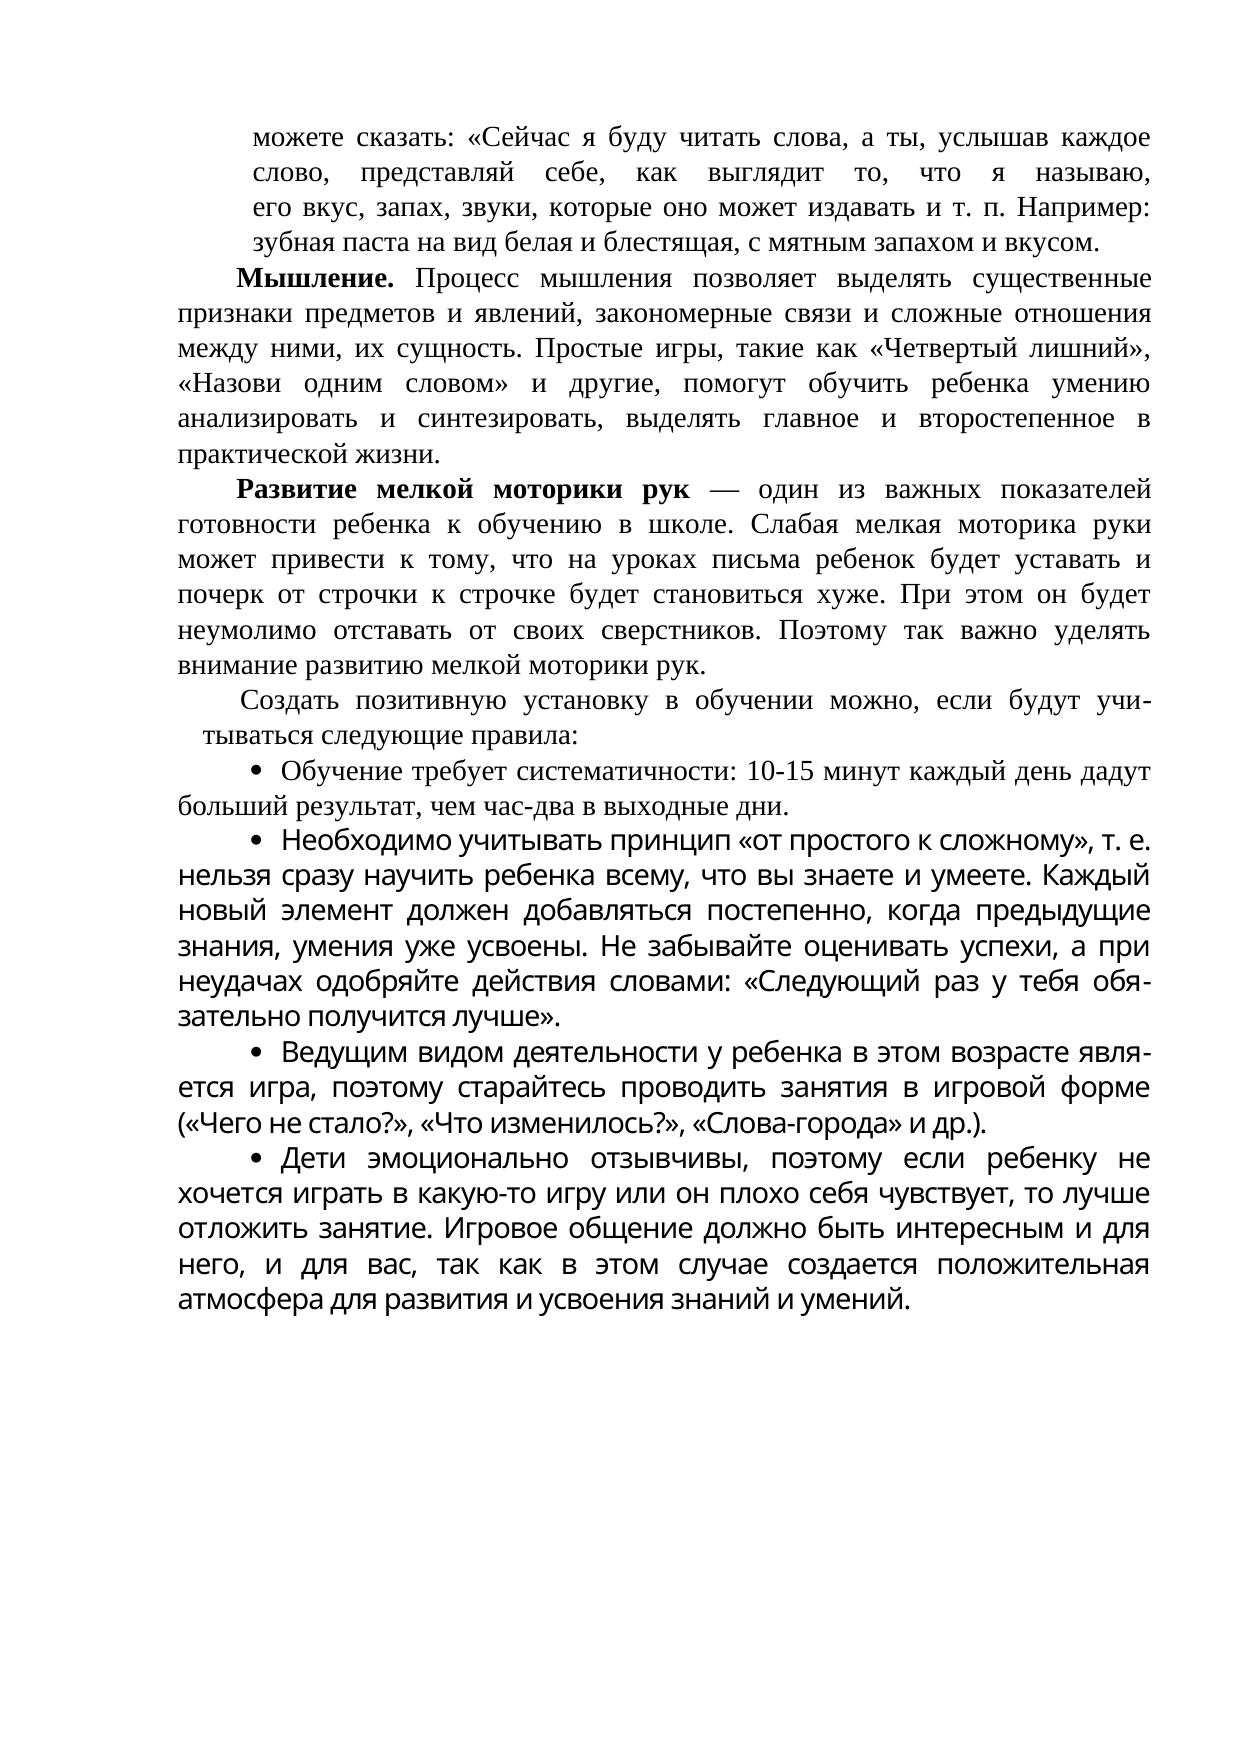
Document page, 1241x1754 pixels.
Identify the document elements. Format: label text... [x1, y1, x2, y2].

list Ведущим видом деятельности у ребенка в этом возрасте является игра, поэтому старайтесь проводить занятия в игровой форме («Чего не стало?», «Что изменилось?», «Слова-города» и др.). [177, 1033, 1152, 1140]
list Дети эмоционально отзывчивы, поэтому если ребенку не хочется играть в какую-то игру или он плохо себя чувствует, то лучше отложить занятие. Игровое общение должно быть интересным и для него, и для вас, так как в этом случае создается положительная атмосфера для развития и усвоения знаний и умений. [177, 1140, 1152, 1316]
list Обучение требует систематичности: 10-15 минут каждый день дадут больший результат, чем час-два в выходные дни. [177, 752, 1152, 822]
text Развитие мелкой моторики рук — один из важных показателей готовности ребенка к обучению в школе. Слабая мелкая моторика руки может привести к тому, что на уроках письма ребенок будет уставать и почерк от строчки к строчке будет становиться хуже. При этом он будет неумолимо отставать от своих сверстников. Поэтому так важно уделять внимание развитию мелкой моторики рук. [177, 470, 1152, 681]
text Создать позитивную установку в обучении можно, если будут учитываться следующие правила: [202, 681, 1152, 752]
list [215, 118, 1152, 259]
text Мышление. Процесс мышления позволяет выделять существенные признаки предметов и явлений, закономерные связи и сложные отношения между ними, их сущность. Простые игры, такие как «Четвертый лишний», «Назови одним словом» и другие, помогут обучить ребенка умению анализировать и синтезировать, выделять главное и второстепенное в практической жизни. [177, 259, 1152, 470]
list Необходимо учитывать принцип «от простого к сложному», т. е. нельзя сразу научить ребенка всему, что вы знаете и умеете. Каждый новый элемент должен добавляться постепенно, когда предыдущие знания, умения уже усвоены. Не забывайте оценивать успехи, а при неудачах одобряйте действия словами: «Следующий раз у тебя обязательно получится лучше». [177, 822, 1152, 1033]
